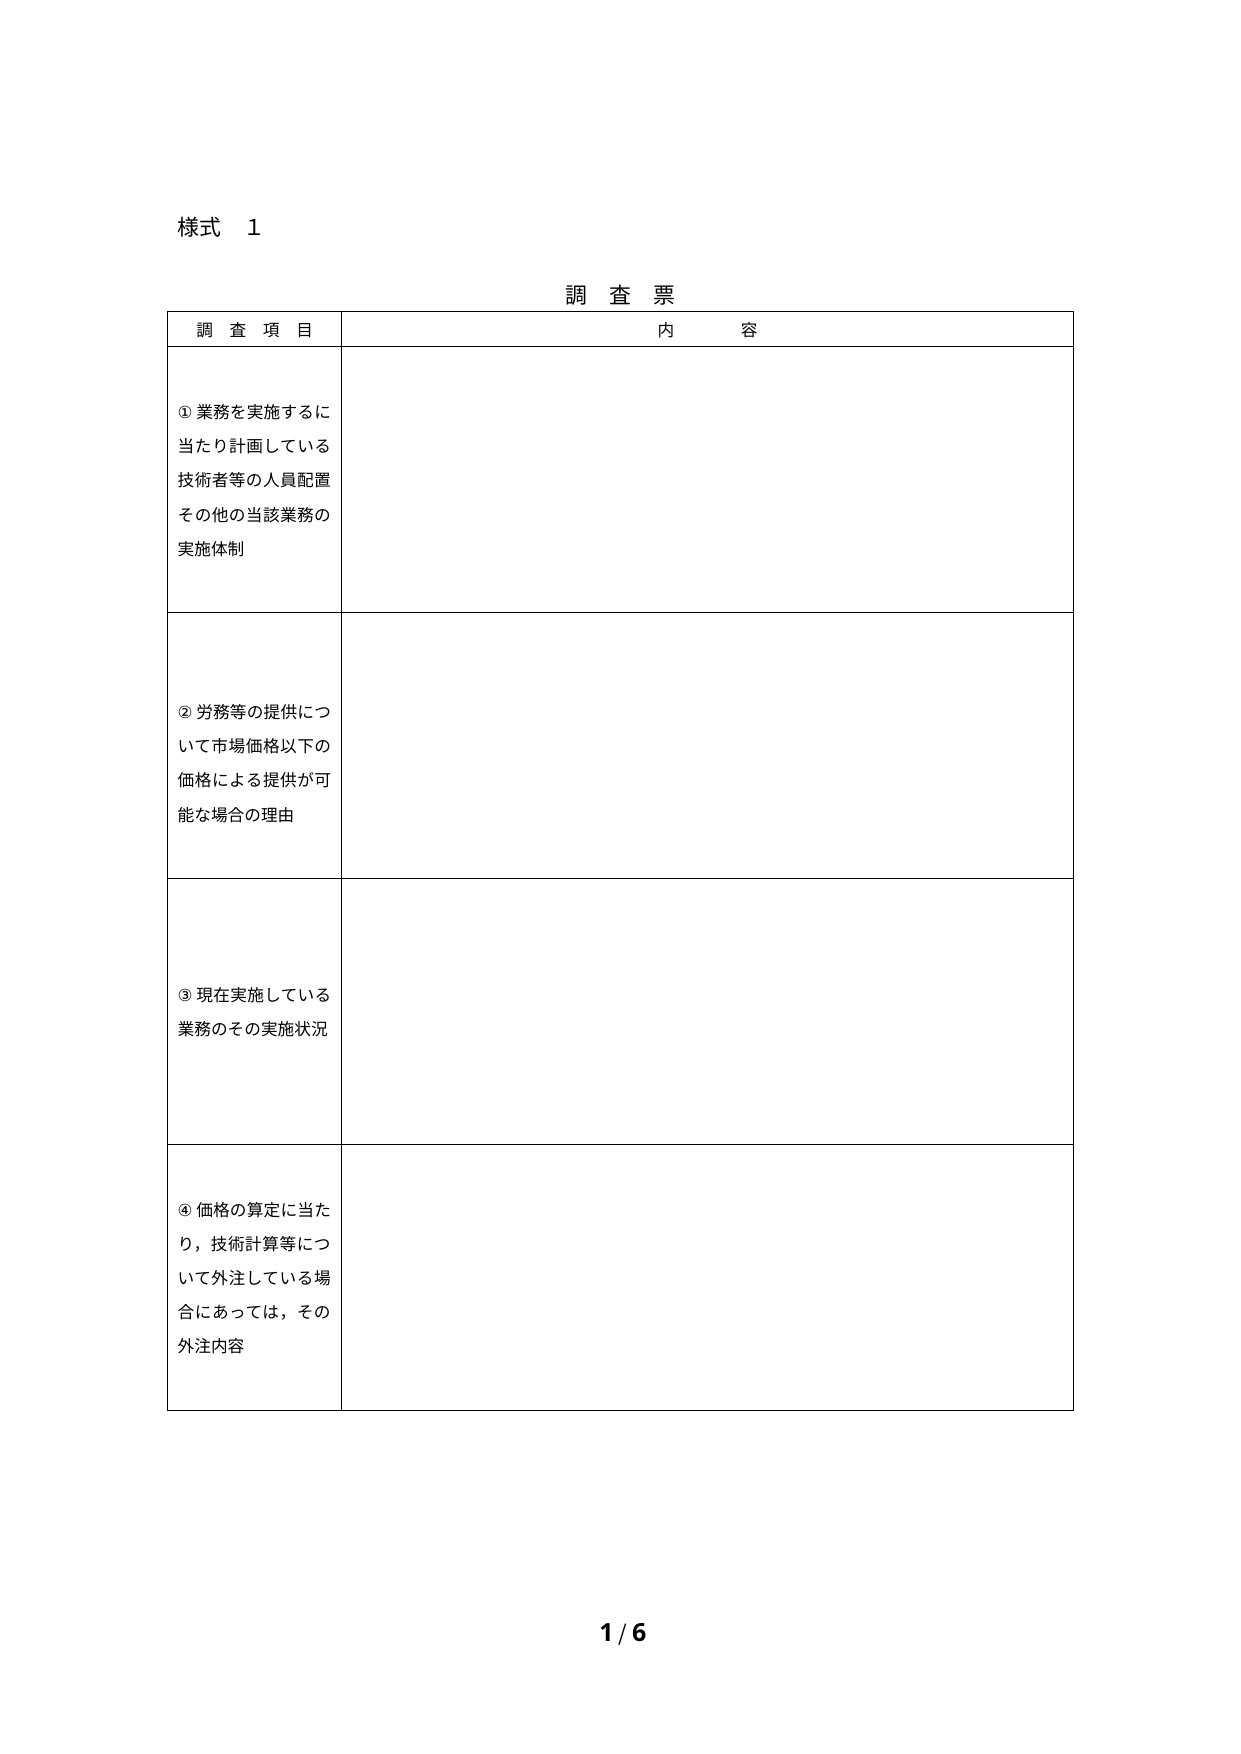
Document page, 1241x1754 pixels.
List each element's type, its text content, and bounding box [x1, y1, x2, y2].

table_header 内 容 [342, 312, 1073, 346]
table_cell [342, 613, 1073, 878]
table_cell ④価格の算定に当たり，技術計算等について外注している場合にあっては，その外注内容 [168, 1145, 341, 1409]
text 調 査 票 [177, 277, 1063, 311]
text 様式 １ [177, 208, 1063, 243]
table_cell [342, 879, 1073, 1144]
table_cell ③現在実施している業務のその実施状況 [168, 879, 341, 1144]
table_cell [342, 1145, 1073, 1409]
table_cell ①業務を実施するに当たり計画している技術者等の人員配置その他の当該業務の実施体制 [168, 347, 341, 612]
table_cell [342, 347, 1073, 612]
table_header 調 査 項 目 [168, 312, 341, 346]
table_cell ②労務等の提供について市場価格以下の価格による提供が可能な場合の理由 [168, 613, 341, 878]
